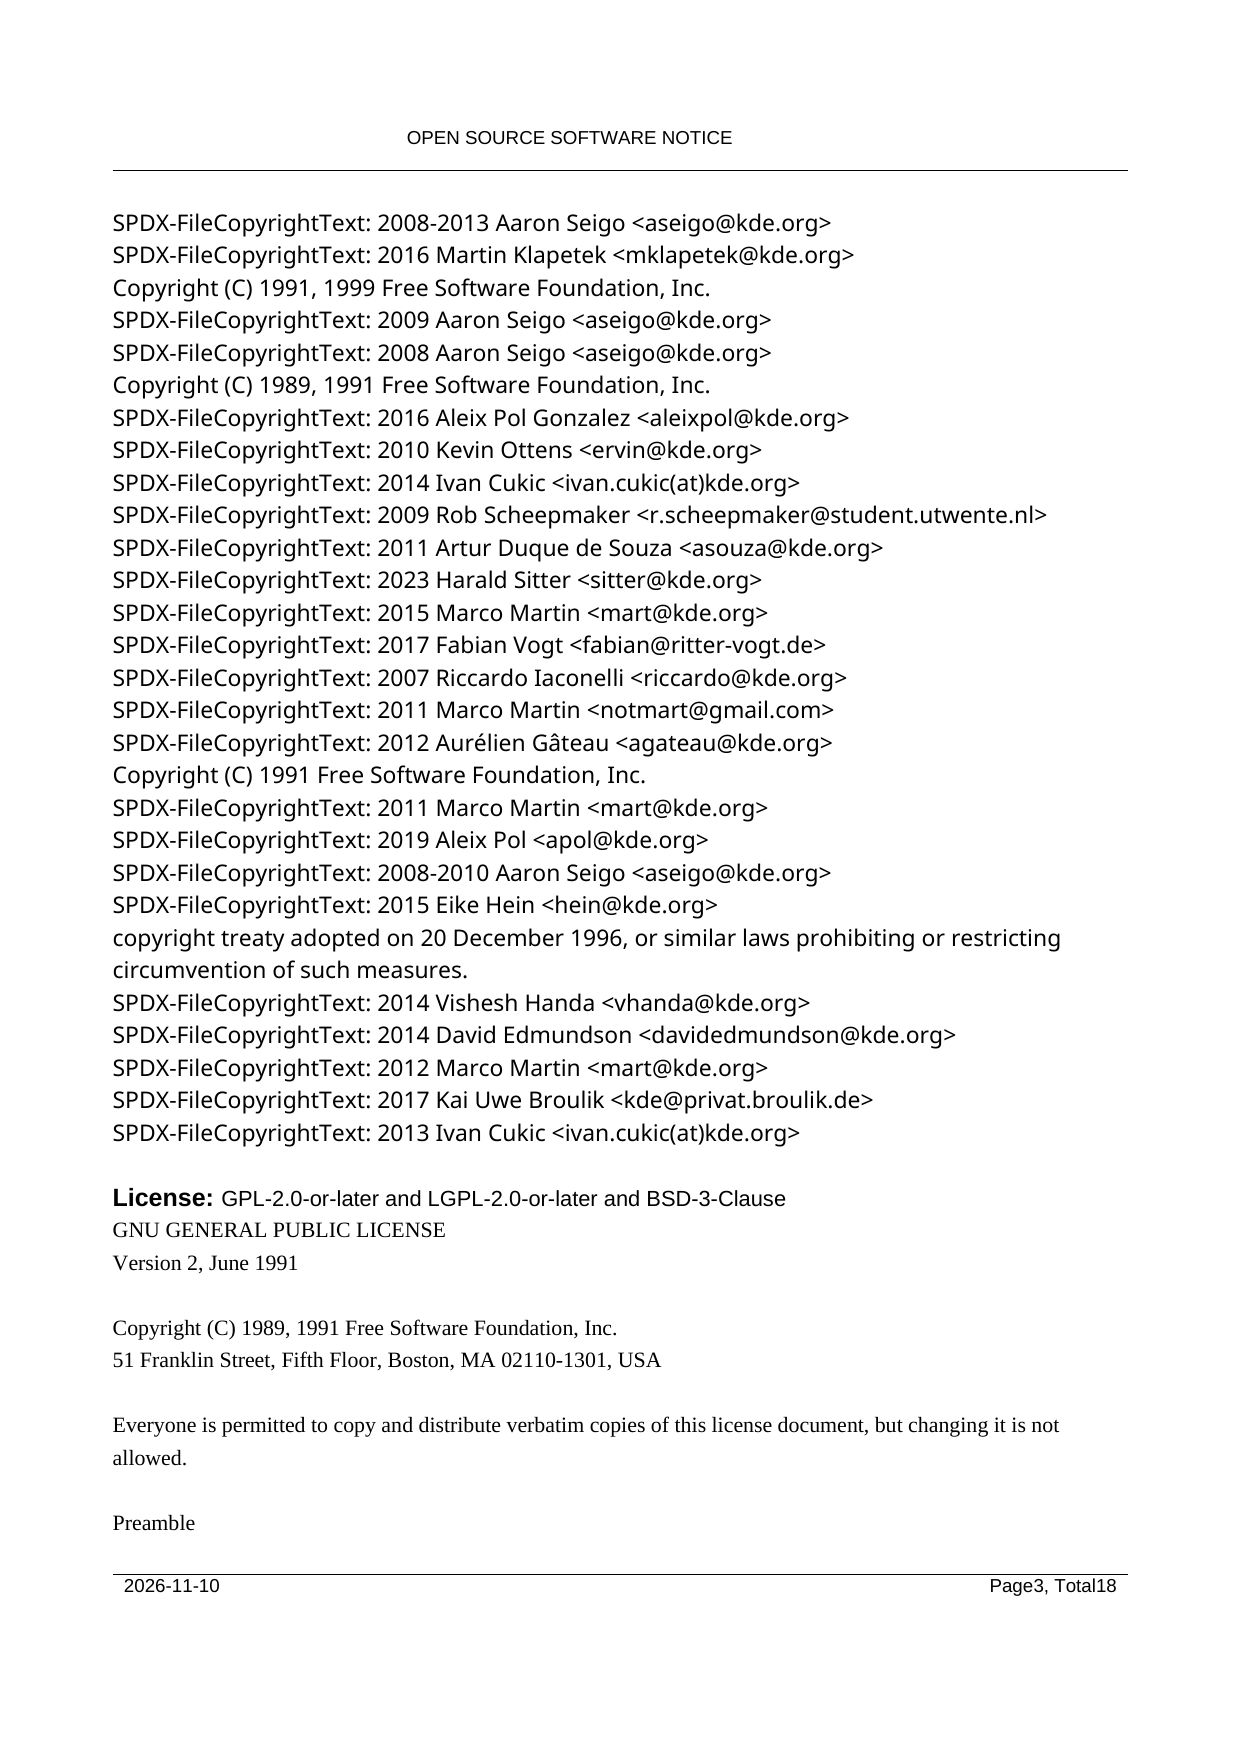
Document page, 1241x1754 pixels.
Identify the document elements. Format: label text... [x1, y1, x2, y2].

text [112, 206, 1128, 1181]
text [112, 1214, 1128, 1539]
text License: GPL-2.0-or-later and LGPL-2.0-or-later and BSD-3-Clause [112, 1181, 1128, 1214]
